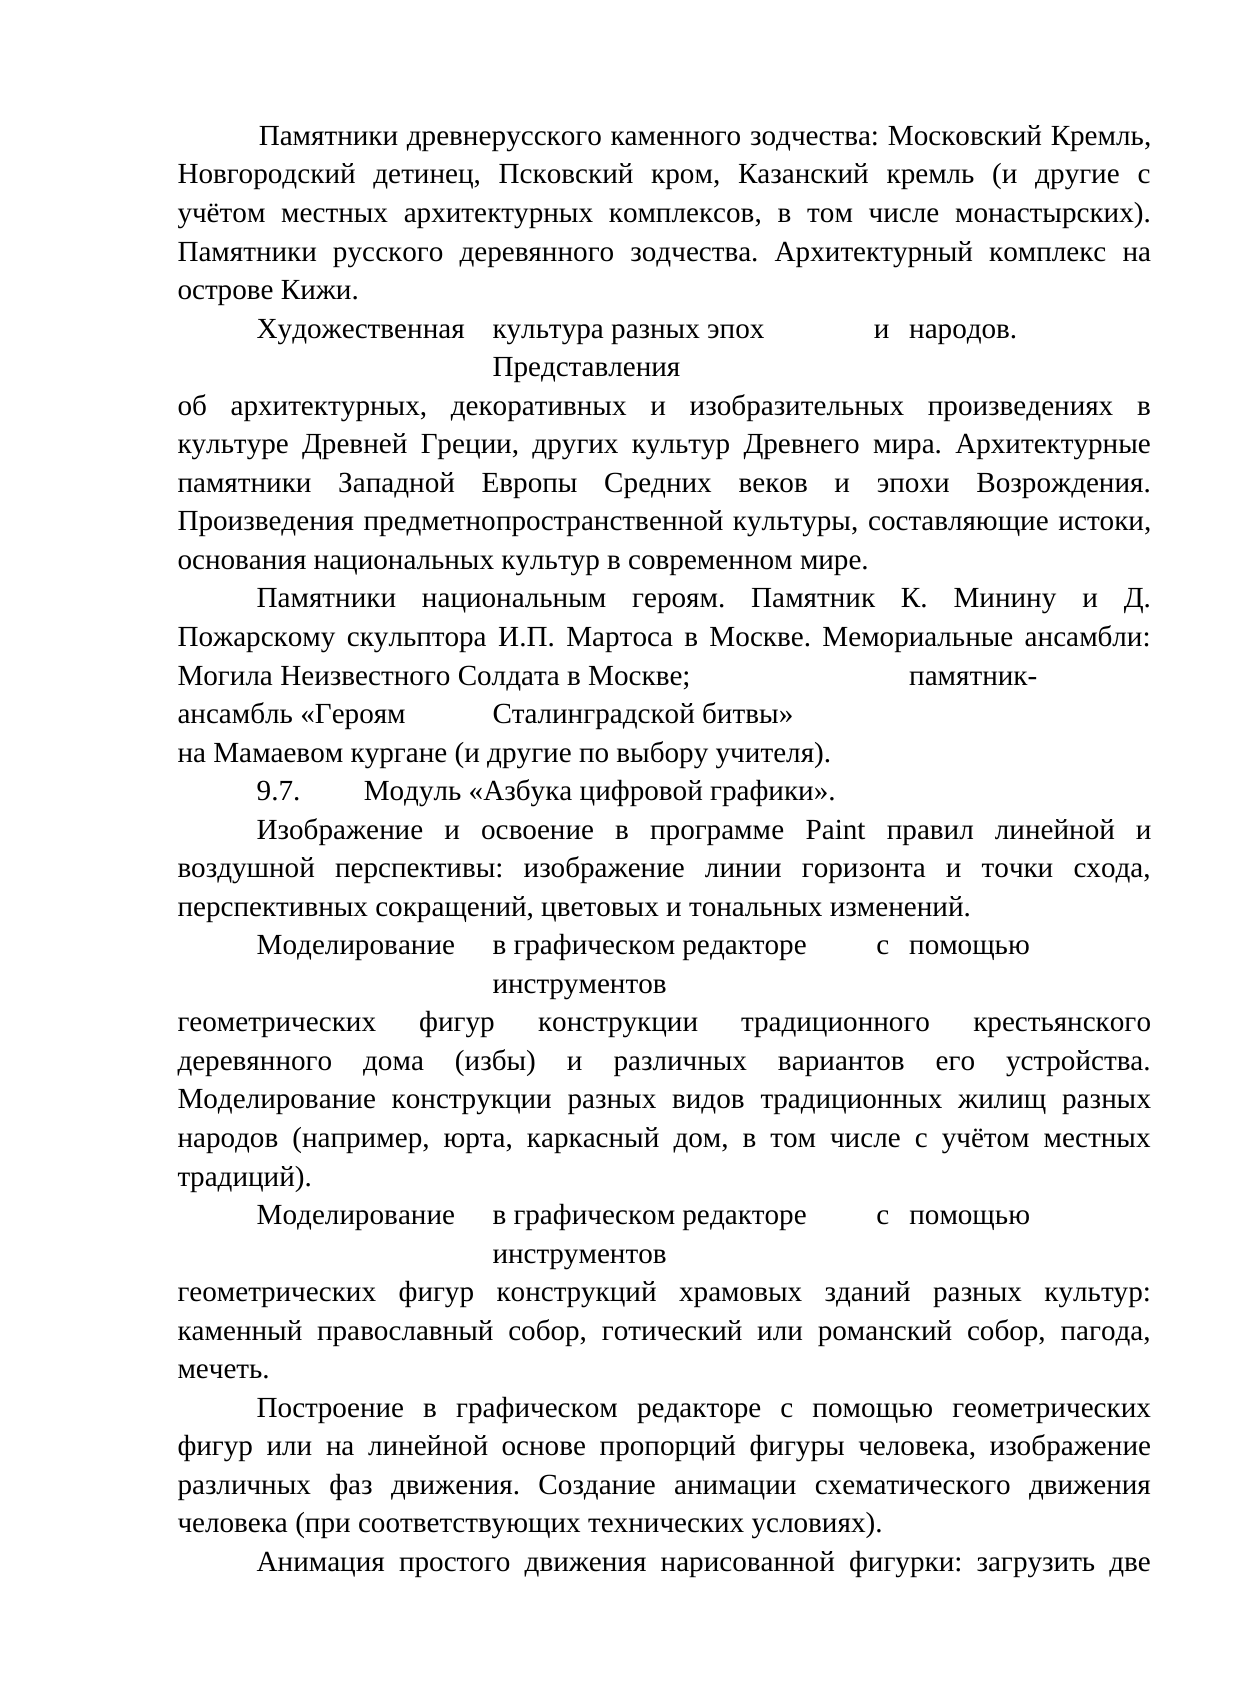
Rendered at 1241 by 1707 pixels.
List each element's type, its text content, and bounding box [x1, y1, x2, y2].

text об архитектурных, декоративных и изобразительных произведениях в культуре Древней Греции, других культур Древнего мира. Архитектурные памятники Западной Европы Средних веков и эпохи Возрождения. Произведения предметнопространственной культуры, составляющие истоки, основания национальных культур в современном мире. [177, 388, 1152, 576]
text Памятники национальным героям. Памятник К. Минину и Д. Пожарскому скульптора И.П. Мартоса в Москве. Мемориальные ансамбли: Могила Неизвестного Солдата в Москве; памятник-ансамбль «Героям Сталинградской битвы» [177, 581, 1152, 730]
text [177, 1544, 1152, 1578]
text Изображение и освоение в программе Paint правил линейной и воздушной перспективы: изображение линии горизонта и точки схода, перспективных сокращений, цветовых и тональных изменений. [177, 812, 1152, 922]
text Художественная культура разных эпох и народов. Представления [177, 311, 1152, 383]
text Моделирование в графическом редакторе с помощью инструментов [177, 1197, 1152, 1269]
text геометрических фигур конструкции традиционного крестьянского деревянного дома (избы) и различных вариантов его устройства. Моделирование конструкции разных видов традиционных жилищ разных народов (например, юрта, каркасный дом, в том числе с учётом местных традиций). [177, 1004, 1152, 1192]
text на Мамаевом кургане (и другие по выбору учителя). [177, 735, 1152, 768]
text Памятники древнерусского каменного зодчества: Московский Кремль, Новгородский детинец, Псковский кром, Казанский кремль (и другие с учётом местных архитектурных комплексов, в том числе монастырских). Памятники русского деревянного зодчества. Архитектурный комплекс на острове Кижи. [177, 118, 1152, 306]
text геометрических фигур конструкций храмовых зданий разных культур: каменный православный собор, готический или романский собор, пагода, мечеть. [177, 1274, 1152, 1385]
list Модуль «Азбука цифровой графики». [177, 773, 1152, 807]
text Моделирование в графическом редакторе с помощью инструментов [177, 927, 1152, 999]
text Построение в графическом редакторе с помощью геометрических фигур или на линейной основе пропорций фигуры человека, изображение различных фаз движения. Создание анимации схематического движения человека (при соответствующих технических условиях). [177, 1390, 1152, 1539]
